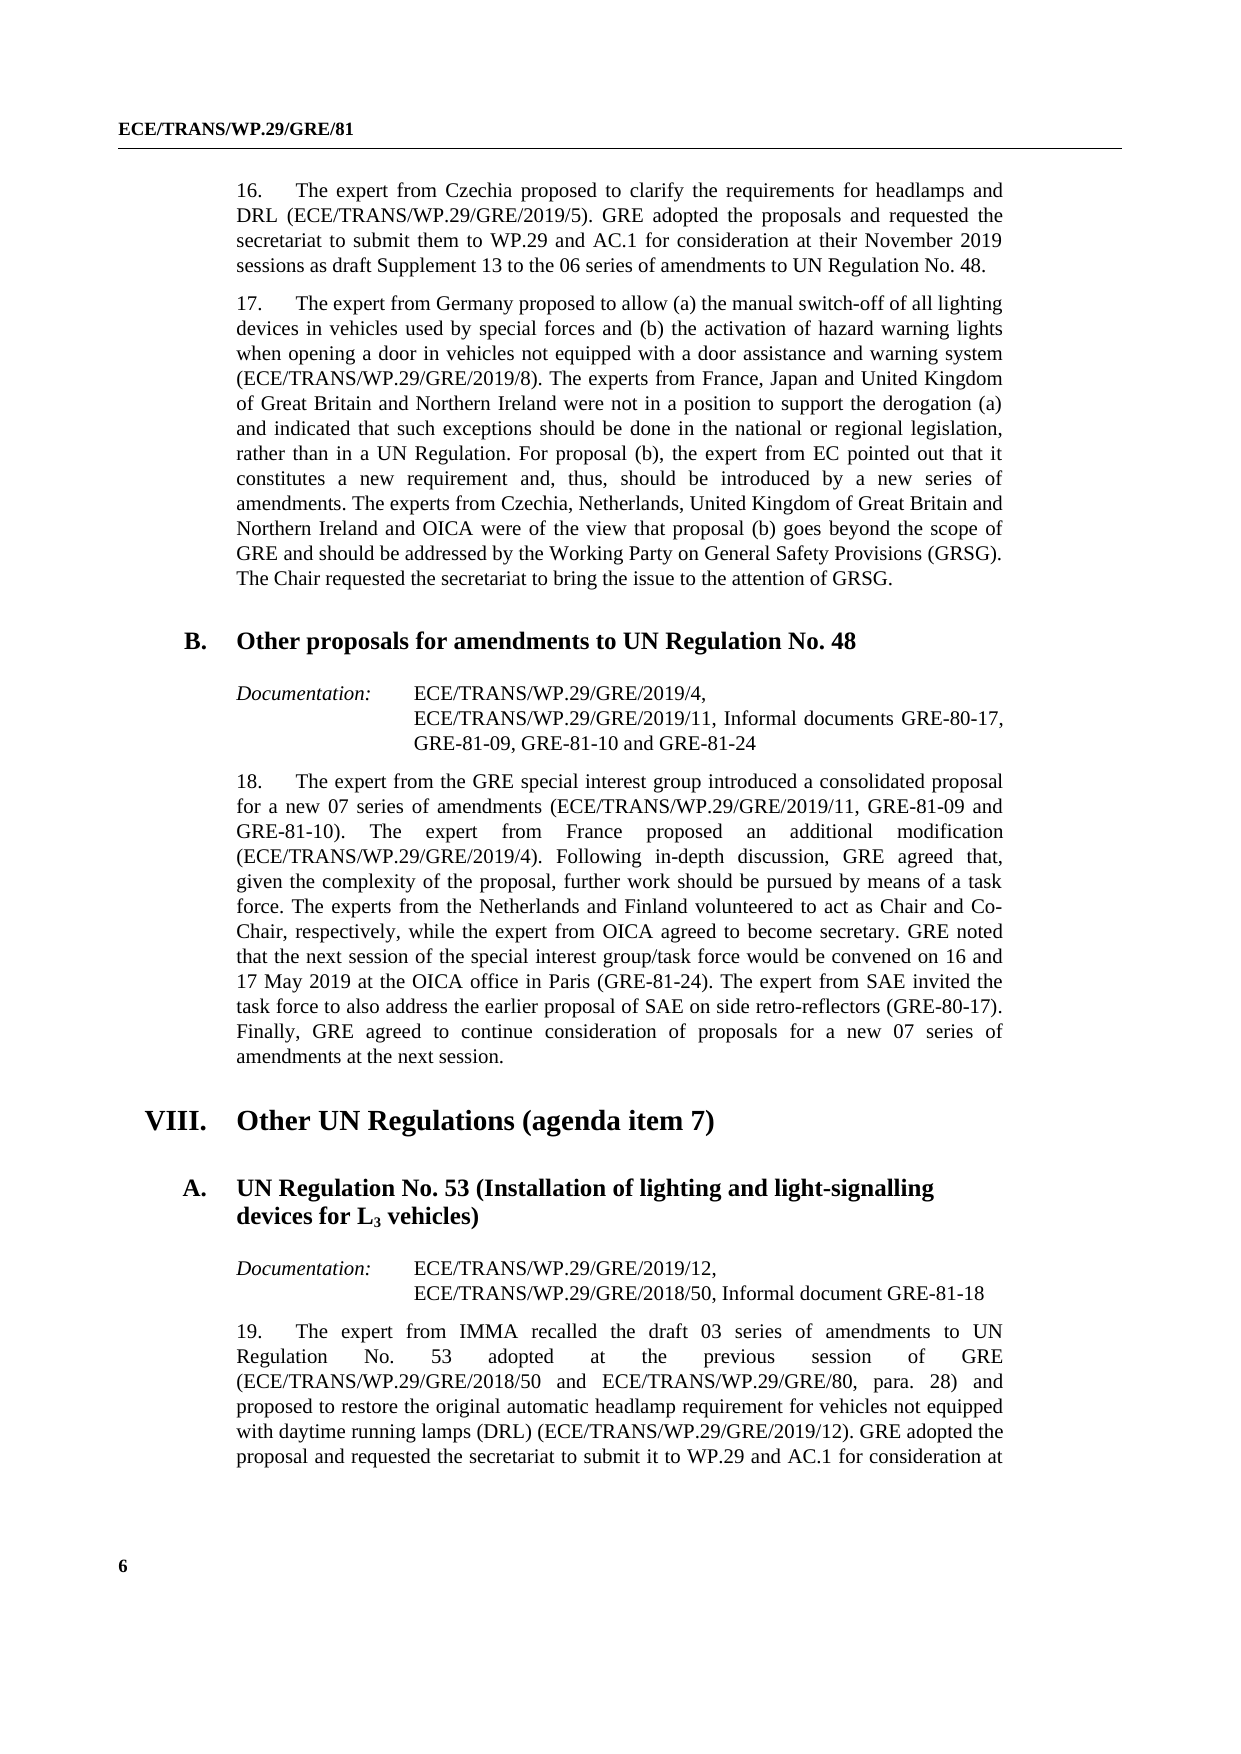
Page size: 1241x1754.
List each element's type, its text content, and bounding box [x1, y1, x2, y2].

text Documentation: ECE/TRANS/WP.29/GRE/2019/12, ECE/TRANS/WP.29/GRE/2018/50, Informal document GRE-81-18 [236, 1255, 1004, 1305]
text A. UN Regulation No. 53 (Installation of lighting and light-signalling devices for L3 vehicles) [118, 1174, 1004, 1230]
text 17. The expert from Germany proposed to allow (a) the manual switch-off of all lighting devices in vehicles used by special forces and (b) the activation of hazard warning lights when opening a door in vehicles not equipped with a door assistance and warning system (ECE/TRANS/WP.29/GRE/2019/8). The experts from France, Japan and United Kingdom of Great Britain and Northern Ireland were not in a position to support the derogation (a) and indicated that such exceptions should be done in the national or regional legislation, rather than in a UN Regulation. For proposal (b), the expert from EC pointed out that it constitutes a new requirement and, thus, should be introduced by a new series of amendments. The experts from Czechia, Netherlands, United Kingdom of Great Britain and Northern Ireland and OICA were of the view that proposal (b) goes beyond the scope of GRE and should be addressed by the Working Party on General Safety Provisions (GRSG). The Chair requested the secretariat to bring the issue to the attention of GRSG. [236, 290, 1004, 590]
text 16. The expert from Czechia proposed to clarify the requirements for headlamps and DRL (ECE/TRANS/WP.29/GRE/2019/5). GRE adopted the proposals and requested the secretariat to submit them to WP.29 and AC.1 for consideration at their November 2019 sessions as draft Supplement 13 to the 06 series of amendments to UN Regulation No. 48. [236, 177, 1004, 277]
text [236, 1318, 1004, 1468]
text B. Other proposals for amendments to UN Regulation No. 48 [118, 627, 1004, 655]
text VIII. Other UN Regulations (agenda item 7) [118, 1105, 1004, 1137]
text Documentation: ECE/TRANS/WP.29/GRE/2019/4, ECE/TRANS/WP.29/GRE/2019/11, Informal documents GRE-80-17, GRE-81-09, GRE-81-10 and GRE-81-24 [236, 680, 1004, 755]
text 18. The expert from the GRE special interest group introduced a consolidated proposal for a new 07 series of amendments (ECE/TRANS/WP.29/GRE/2019/11, GRE-81-09 and GRE-81-10). The expert from France proposed an additional modification (ECE/TRANS/WP.29/GRE/2019/4). Following in-depth discussion, GRE agreed that, given the complexity of the proposal, further work should be pursued by means of a task force. The experts from the Netherlands and Finland volunteered to act as Chair and Co-Chair, respectively, while the expert from OICA agreed to become secretary. GRE noted that the next session of the special interest group/task force would be convened on 16 and 17 May 2019 at the OICA office in Paris (GRE-81-24). The expert from SAE invited the task force to also address the earlier proposal of SAE on side retro-reflectors (GRE-80-17). Finally, GRE agreed to continue consideration of proposals for a new 07 series of amendments at the next session. [236, 768, 1004, 1068]
